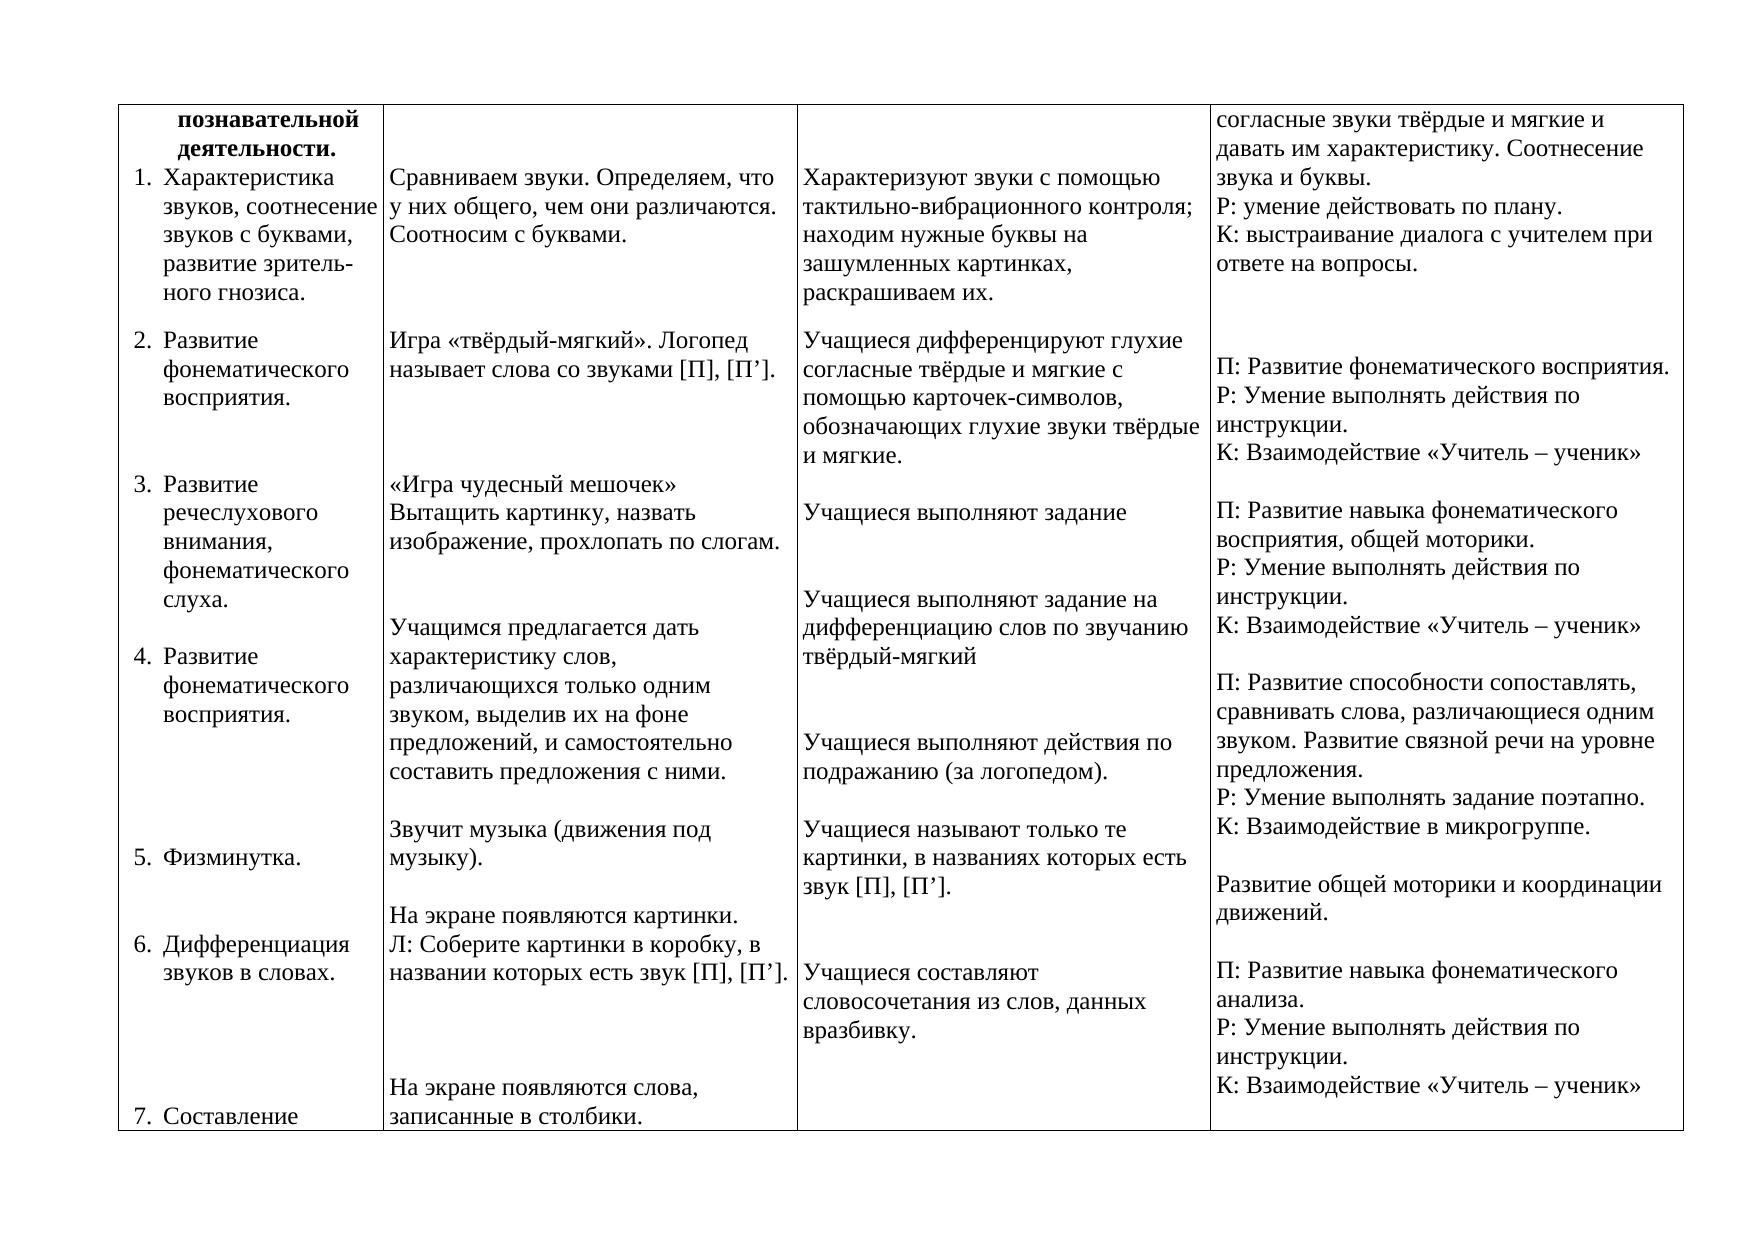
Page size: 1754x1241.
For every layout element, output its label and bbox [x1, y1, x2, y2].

table_cell [798, 105, 1210, 1130]
table_cell [119, 105, 383, 1130]
table_cell [384, 105, 797, 1130]
table_cell [1211, 105, 1683, 1130]
